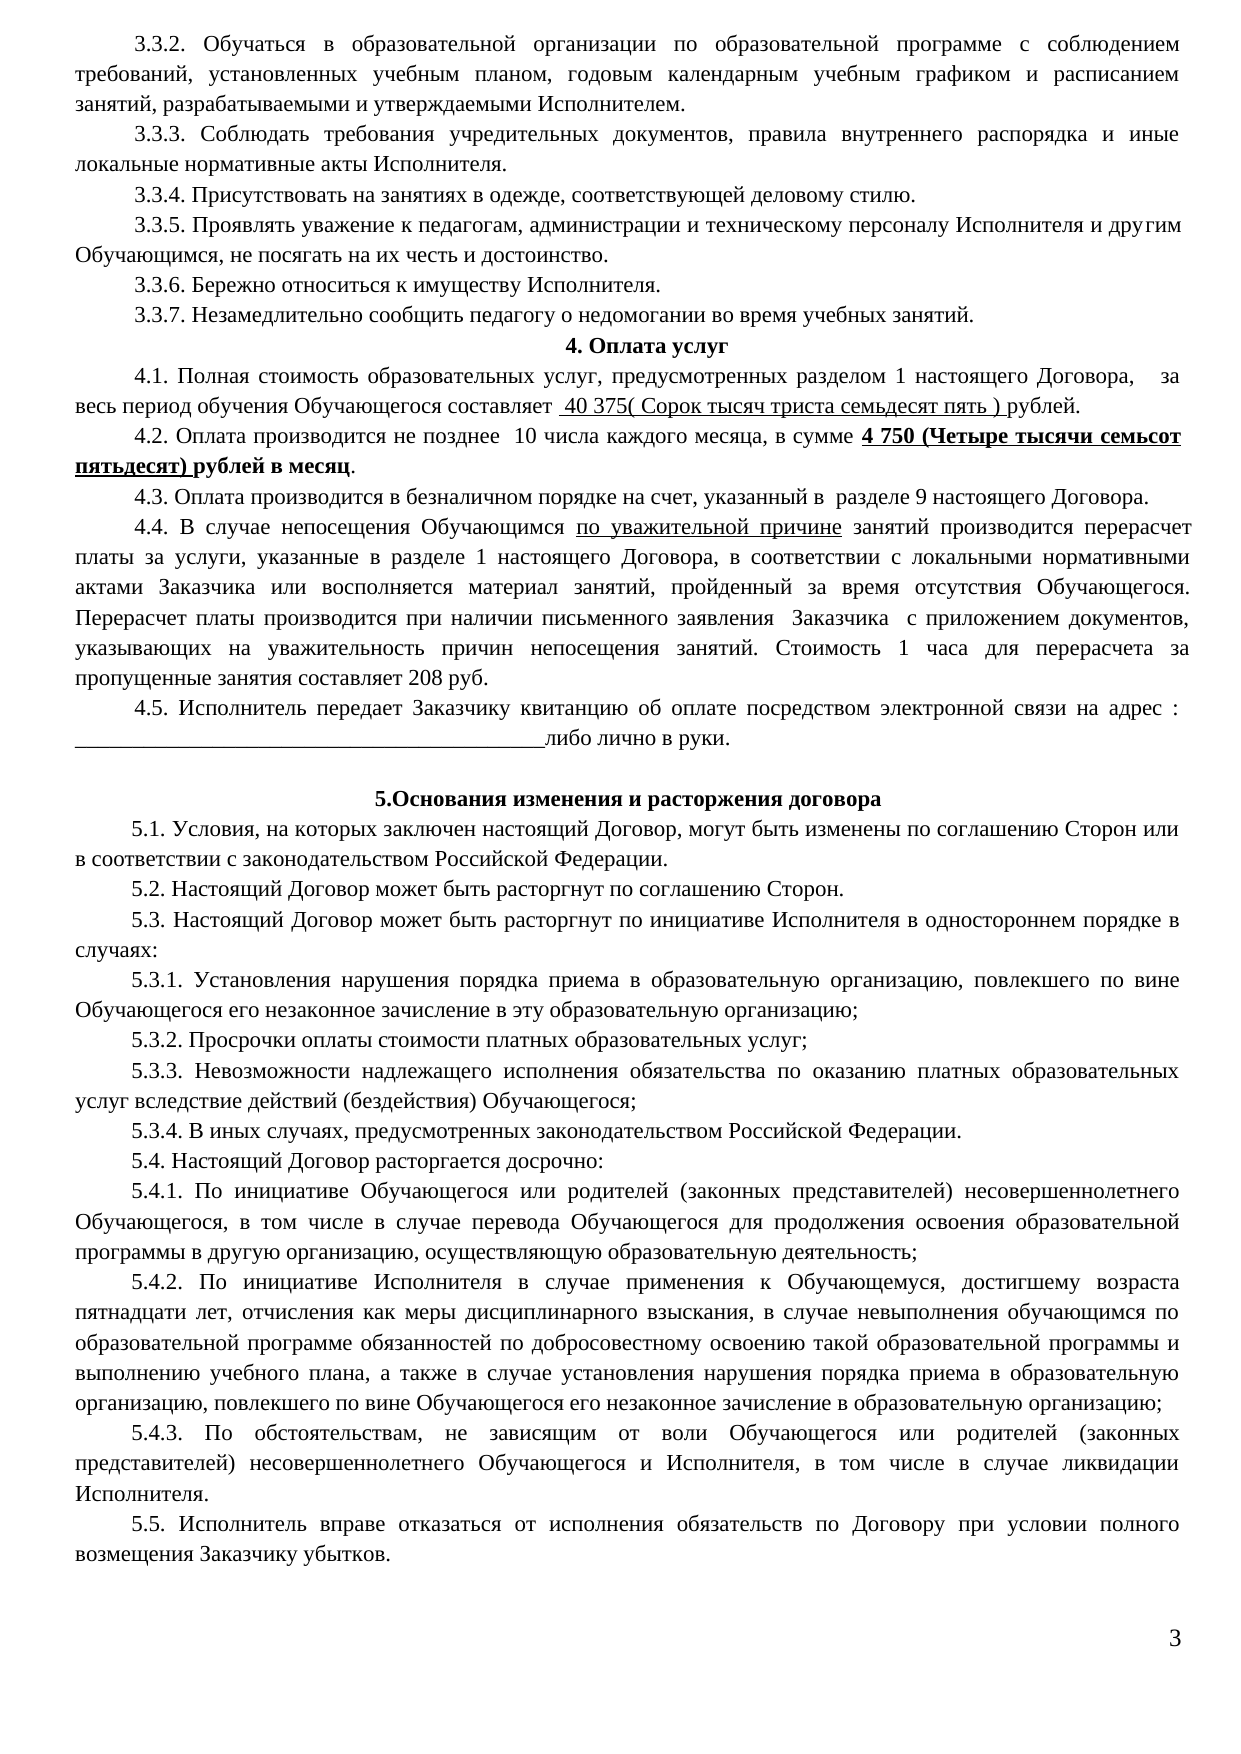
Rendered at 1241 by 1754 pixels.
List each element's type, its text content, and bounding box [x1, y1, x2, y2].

text 3.3.4. Присутствовать на занятиях в одежде, соответствующей деловому стилю. [75, 181, 1181, 207]
text 3.3.6. Бережно относиться к имуществу Исполнителя. [75, 271, 1181, 298]
text 5.3.2. Просрочки оплаты стоимости платных образовательных услуг; [75, 1026, 1181, 1053]
text 3.3.3. Соблюдать требования учредительных документов, правила внутреннего распорядка и иные локальные нормативные акты Исполнителя. [75, 120, 1181, 177]
text 3.3.5. Проявлять уважение к педагогам, администрации и техническому персоналу Исполнителя и другим Обучающимся, не посягать на их честь и достоинство. [75, 211, 1181, 267]
text 3.3.7. Незамедлительно сообщить педагогу о недомогании во время учебных занятий. [75, 301, 1181, 328]
text 5.3.4. В иных случаях, предусмотренных законодательством Российской Федерации. [75, 1117, 1181, 1143]
text 5.1. Условия, на которых заключен настоящий Договор, могут быть изменены по соглашению Сторон или в соответствии с законодательством Российской Федерации. [75, 815, 1181, 872]
text 5.2. Настоящий Договор может быть расторгнут по соглашению Сторон. [75, 875, 1181, 902]
text 5.4.2. По инициативе Исполнителя в случае применения к Обучающемуся, достигшему возраста пятнадцати лет, отчисления как меры дисциплинарного взыскания, в случае невыполнения обучающимся по образовательной программе обязанностей по добросовестному освоению такой образовательной программы и выполнению учебного плана, а также в случае установления нарушения порядка приема в образовательную организацию, повлекшего по вине Обучающегося его незаконное зачисление в образовательную организацию; [75, 1268, 1181, 1415]
text 5.4.3. По обстоятельствам, не зависящим от воли Обучающегося или родителей (законных представителей) несовершеннолетнего Обучающегося и Исполнителя, в том числе в случае ликвидации Исполнителя. [75, 1419, 1181, 1506]
text 5.4. Настоящий Договор расторгается досрочно: [75, 1147, 1181, 1174]
text 4.1. Полная стоимость образовательных услуг, предусмотренных разделом 1 настоящего Договора, за весь период обучения Обучающегося составляет 40 375( Сорок тысяч триста семьдесят пять ) рублей. [75, 362, 1181, 418]
text 5.4.1. По инициативе Обучающегося или родителей (законных представителей) несовершеннолетнего Обучающегося, в том числе в случае перевода Обучающегося для продолжения освоения образовательной программы в другую организацию, осуществляющую образовательную деятельность; [75, 1177, 1181, 1264]
text 5.5. Исполнитель вправе отказаться от исполнения обязательств по Договору при условии полного возмещения Заказчику убытков. [75, 1510, 1181, 1566]
text 5.3. Настоящий Договор может быть расторгнут по инициативе Исполнителя в одностороннем порядке в случаях: [75, 906, 1181, 962]
text 3.3.2. Обучаться в образовательной организации по образовательной программе с соблюдением требований, установленных учебным планом, годовым календарным учебным графиком и расписанием занятий, разрабатываемыми и утверждаемыми Исполнителем. [75, 29, 1181, 116]
text 5.3.1. Установления нарушения порядка приема в образовательную организацию, повлекшего по вине Обучающегося его незаконное зачисление в эту образовательную организацию; [75, 966, 1181, 1023]
text 4. Оплата услуг [112, 332, 1181, 358]
text 5.Основания изменения и расторжения договора [75, 785, 1181, 811]
text 4.3. Оплата производится в безналичном порядке на счет, указанный в разделе 9 настоящего Договора. [75, 483, 1181, 509]
text 5.3.3. Невозможности надлежащего исполнения обязательства по оказанию платных образовательных услуг вследствие действий (бездействия) Обучающегося; [75, 1057, 1181, 1113]
text 4.2. Оплата производится не позднее 10 числа каждого месяца, в сумме 4 750 (Четыре тысячи семьсот пятьдесят) рублей в месяц. [75, 422, 1181, 479]
text 4.4. В случае непосещения Обучающимся по уважительной причине занятий производится перерасчет платы за услуги, указанные в разделе 1 настоящего Договора, в соответствии с локальными нормативными актами Заказчика или восполняется материал занятий, пройденный за время отсутствия Обучающегося. Перерасчет платы производится при наличии письменного заявления Заказчика с приложением документов, указывающих на уважительность причин непосещения занятий. Стоимость 1 часа для перерасчета за пропущенные занятия составляет 208 руб. [75, 513, 1192, 690]
text 4.5. Исполнитель передает Заказчику квитанцию об оплате посредством электронной связи на адрес : _________________________________________либо лично в руки. [75, 694, 1181, 751]
